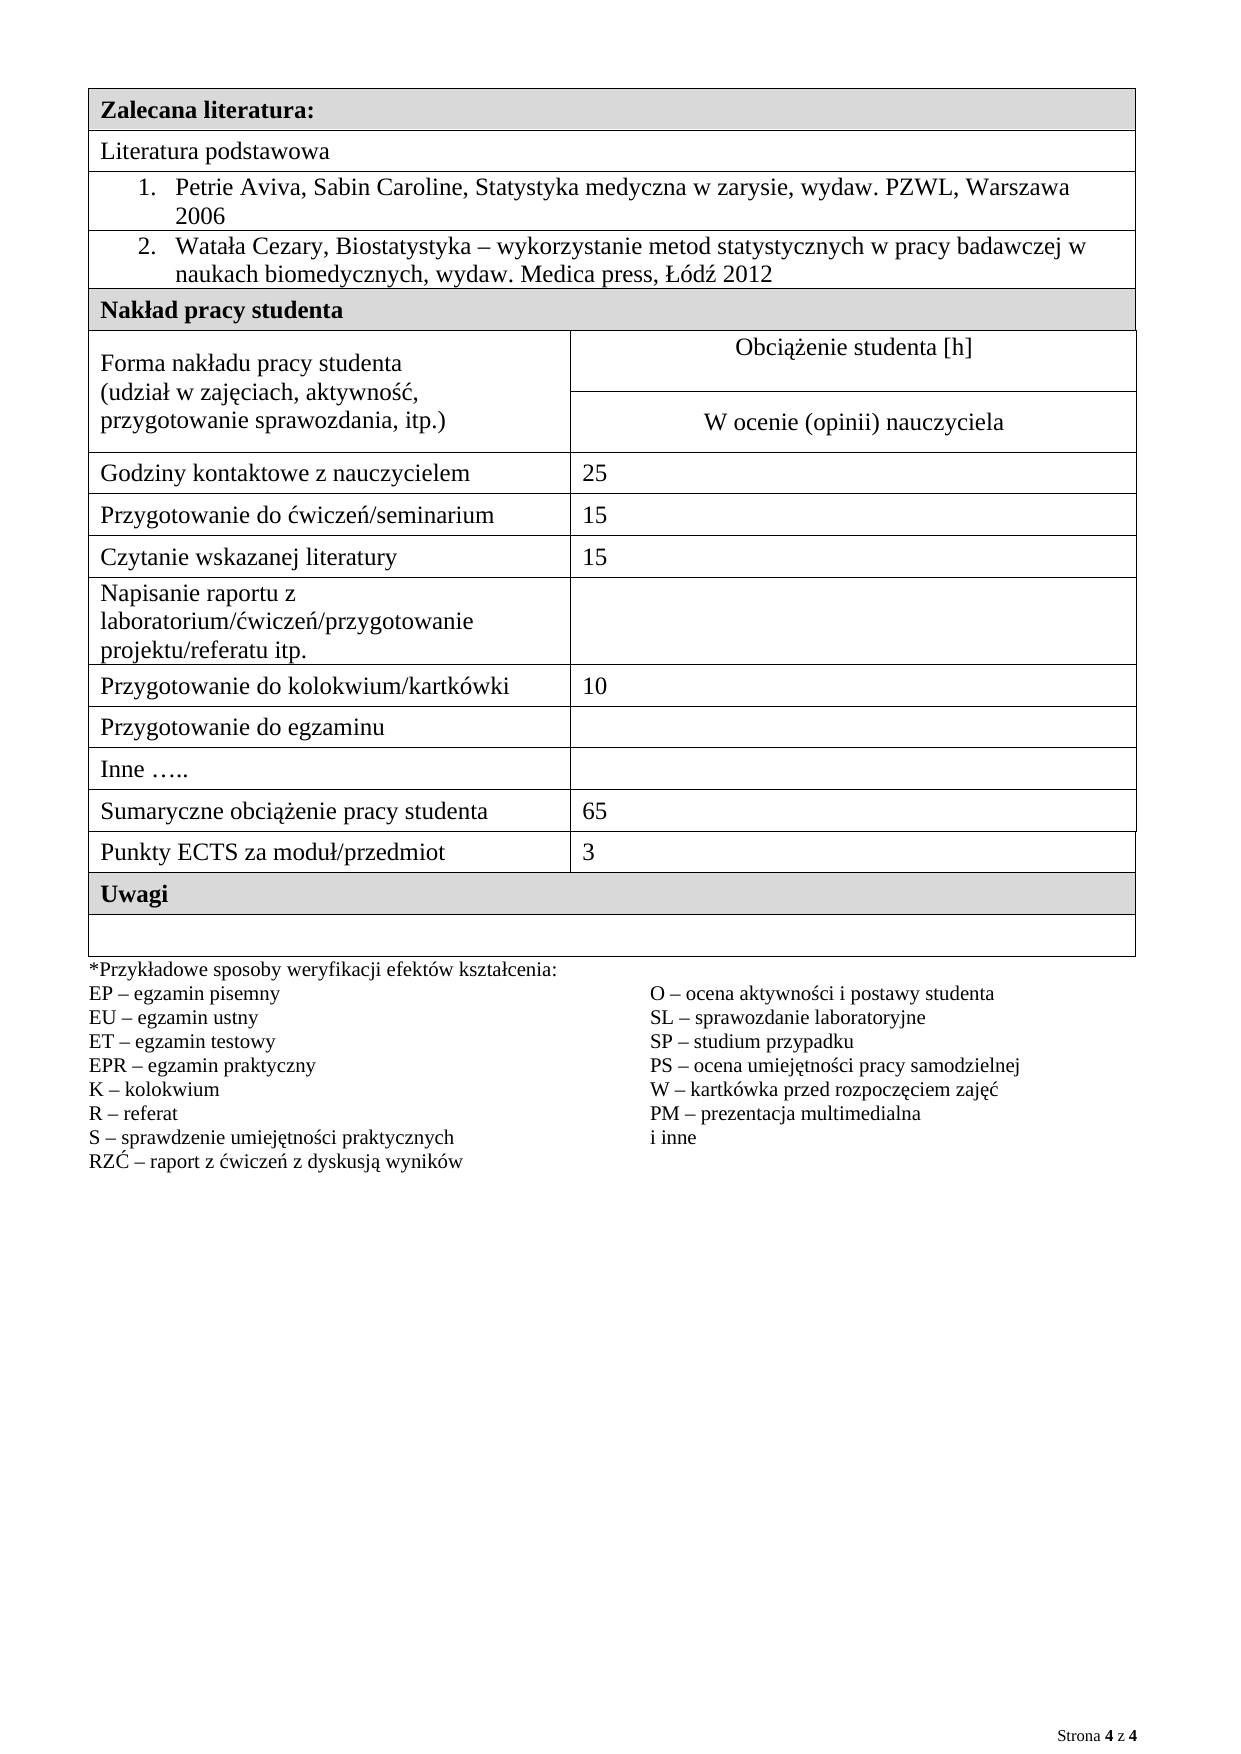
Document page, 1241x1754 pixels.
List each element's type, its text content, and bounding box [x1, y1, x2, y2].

text S – sprawdzenie umiejętności praktycznych [89, 1125, 576, 1149]
table_cell [571, 748, 1136, 789]
table_cell Forma nakładu pracy studenta (udział w zajęciach, aktywność, przygotowanie sprawozdania, itp.) [89, 331, 570, 452]
table_cell [571, 578, 1136, 664]
text K – kolokwium [89, 1077, 576, 1101]
table_cell 65 [571, 790, 1136, 831]
table_cell Przygotowanie do egzaminu [89, 707, 570, 747]
table_cell Inne ….. [89, 748, 570, 789]
table_cell [89, 915, 1135, 956]
table_cell Petrie Aviva, Sabin Caroline, Statystyka medyczna w zarysie, wydaw. PZWL, Warszawa 2006 [89, 172, 1135, 230]
table_cell Nakład pracy studenta [89, 289, 1135, 330]
text O – ocena aktywności i postawy studenta [650, 981, 1137, 1005]
text R – referat [89, 1101, 576, 1125]
table_cell Godziny kontaktowe z nauczycielem [89, 453, 570, 493]
table_cell Napisanie raportu z laboratorium/ćwiczeń/przygotowanie projektu/referatu itp. [89, 578, 570, 664]
table_cell Przygotowanie do kolokwium/kartkówki [89, 665, 570, 706]
text RZĆ – raport z ćwiczeń z dyskusją wyników [89, 1149, 576, 1173]
table_cell 15 [571, 494, 1136, 535]
text W – kartkówka przed rozpoczęciem zajęć [650, 1077, 1137, 1101]
table_cell 15 [571, 536, 1136, 577]
text EP – egzamin pisemny [89, 981, 576, 1005]
table_cell Punkty ECTS za moduł/przedmiot [89, 832, 570, 872]
table_cell Przygotowanie do ćwiczeń/seminarium [89, 494, 570, 535]
table_cell Czytanie wskazanej literatury [89, 536, 570, 577]
table_cell [571, 707, 1136, 747]
text SP – studium przypadku [650, 1029, 1137, 1053]
table_cell Literatura podstawowa [89, 131, 1135, 171]
text PM – prezentacja multimedialna [650, 1101, 1137, 1125]
text EU – egzamin ustny [89, 1005, 576, 1029]
table_cell Sumaryczne obciążenie pracy studenta [89, 790, 570, 831]
table_cell Uwagi [89, 873, 1135, 914]
table_cell 10 [571, 665, 1136, 706]
text EPR – egzamin praktyczny [89, 1053, 576, 1077]
table_cell 3 [571, 832, 1135, 872]
table_header Zalecana literatura: [89, 89, 1135, 129]
table_cell Watała Cezary, Biostatystyka – wykorzystanie metod statystycznych w pracy badawczej w naukach biomedycznych, wydaw. Medica press, Łódź 2012 [89, 231, 1135, 288]
table_cell 25 [571, 453, 1136, 493]
text *Przykładowe sposoby weryfikacji efektów kształcenia: [89, 957, 1137, 981]
table_cell W ocenie (opinii) nauczyciela [571, 392, 1136, 452]
text ET – egzamin testowy [89, 1029, 576, 1053]
text SL – sprawozdanie laboratoryjne [650, 1005, 1137, 1029]
table_cell Obciążenie studenta [h] [571, 331, 1136, 391]
text PS – ocena umiejętności pracy samodzielnej [650, 1053, 1137, 1077]
text i inne [650, 1125, 1137, 1149]
